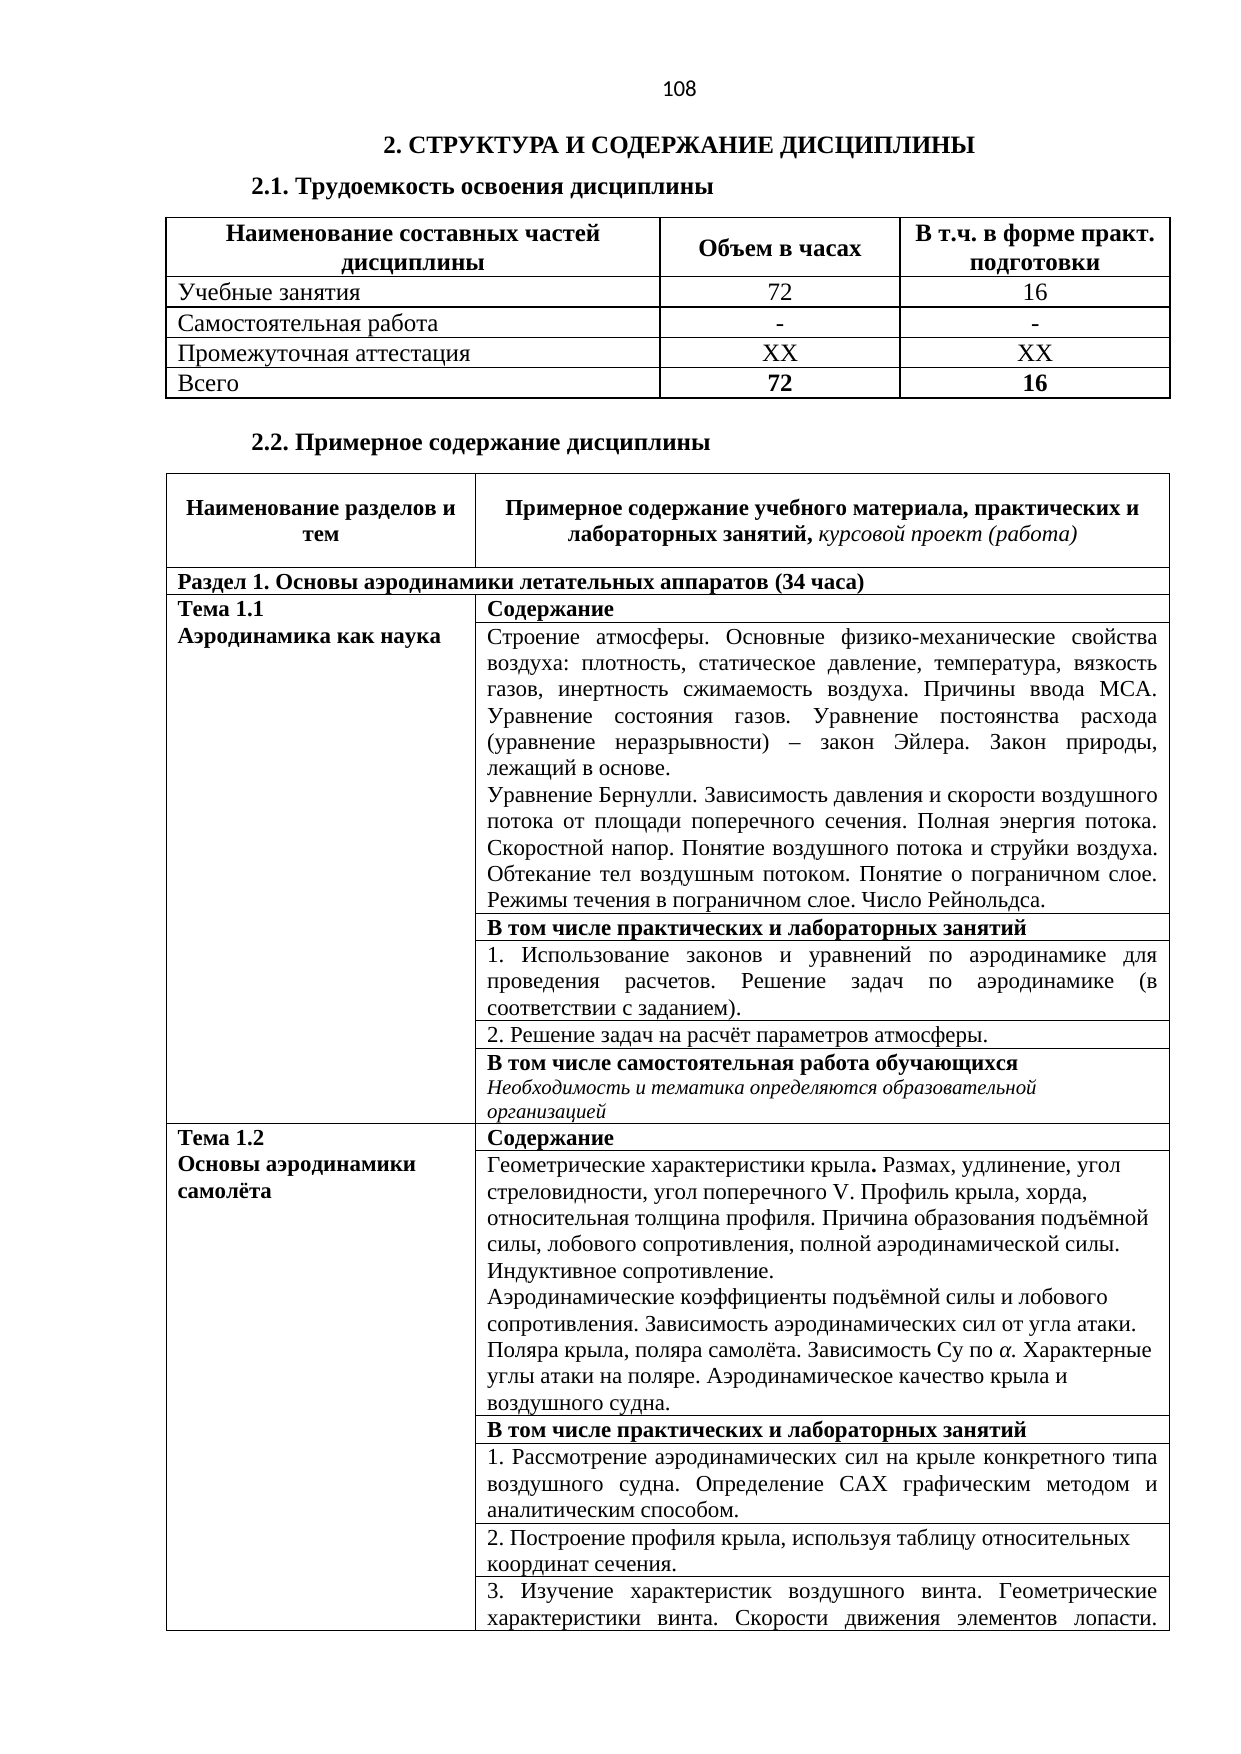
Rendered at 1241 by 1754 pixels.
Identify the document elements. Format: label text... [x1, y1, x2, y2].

table_cell Геометрические характеристики крыла. Размах, удлинение, угол стреловидности, угол поперечного V. Профиль крыла, хорда, относительная толщина профиля. Причина образования подъёмной силы, лобового сопротивления, полной аэродинамической силы. Индуктивное сопротивление. Аэродинамические коэффициенты подъёмной силы и лобового сопротивления. Зависимость аэродинамических сил от угла атаки. Поляра крыла, поляра самолёта. Зависимость Су по α. Характерные углы атаки на поляре. Аэродинамическое качество крыла и воздушного судна. [476, 1151, 1169, 1415]
table_header Наименование разделов и тем [167, 474, 475, 567]
table_cell Учебные занятия [167, 277, 659, 306]
text 2. Структура и содержание ДИСЦИПЛИНЫ [177, 130, 1181, 159]
table_cell Всего [167, 368, 659, 397]
table_cell 16 [901, 368, 1169, 397]
table_cell 1. Использование законов и уравнений по аэродинамике для проведения расчетов. Решение задач по аэродинамике (в соответствии с заданием). [476, 941, 1169, 1020]
table_cell 72 [661, 368, 899, 397]
table_header Объем в часах [661, 218, 899, 276]
text 2.1. Трудоемкость освоения дисциплины [177, 171, 1181, 200]
table_header Наименование составных частей дисциплины [167, 218, 659, 276]
table_cell 16 [901, 277, 1169, 306]
table_cell В том числе самостоятельная работа обучающихся Необходимость и тематика определяются образовательной организацией [476, 1049, 1169, 1123]
table_cell Раздел 1. Основы аэродинамики летательных аппаратов (34 часа) [167, 568, 1169, 594]
table_cell Содержание [476, 595, 1169, 622]
table_cell Тема 1.2 Основы аэродинамики самолёта [167, 1124, 475, 1630]
table_cell Самостоятельная работа [167, 308, 659, 336]
table_cell В том числе практических и лабораторных занятий [476, 1416, 1169, 1442]
table_cell Содержание [476, 1124, 1169, 1150]
table_cell 1. Рассмотрение аэродинамических сил на крыле конкретного типа воздушного судна. Определение САХ графическим методом и аналитическим способом. [476, 1444, 1169, 1522]
table_cell Тема 1.1 Аэродинамика как наука [167, 595, 475, 1123]
table_cell - [661, 308, 899, 336]
table_cell ХХ [661, 338, 899, 367]
table_header Примерное содержание учебного материала, практических и лабораторных занятий, курсовой проект (работа) [476, 474, 1169, 567]
table_cell ХХ [901, 338, 1169, 367]
table_cell - [901, 308, 1169, 336]
text 2.2. Примерное содержание дисциплины [177, 427, 1181, 456]
table_cell Промежуточная аттестация [167, 338, 659, 367]
table_cell 2. Решение задач на расчёт параметров атмосферы. [476, 1021, 1169, 1047]
table_cell 72 [661, 277, 899, 306]
table_cell 2. Построение профиля крыла, используя таблицу относительных координат сечения. [476, 1524, 1169, 1576]
table_cell Строение атмосферы. Основные физико-механические свойства воздуха: плотность, статическое давление, температура, вязкость газов, инертность сжимаемость воздуха. Причины ввода МСА. Уравнение состояния газов. Уравнение постоянства расхода (уравнение неразрывности) – закон Эйлера. Закон природы, лежащий в основе. Уравнение Бернулли. Зависимость давления и скорости воздушного потока от площади поперечного сечения. Полная энергия потока. Скоростной напор. Понятие воздушного потока и струйки воздуха. Обтекание тел воздушным потоком. Понятие о пограничном слое. Режимы течения в пограничном слое. Число Рейнольдса. [476, 623, 1169, 913]
table_cell В том числе практических и лабораторных занятий [476, 914, 1169, 940]
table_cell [476, 1577, 1169, 1630]
table_header В т.ч. в форме практ. подготовки [901, 218, 1169, 276]
